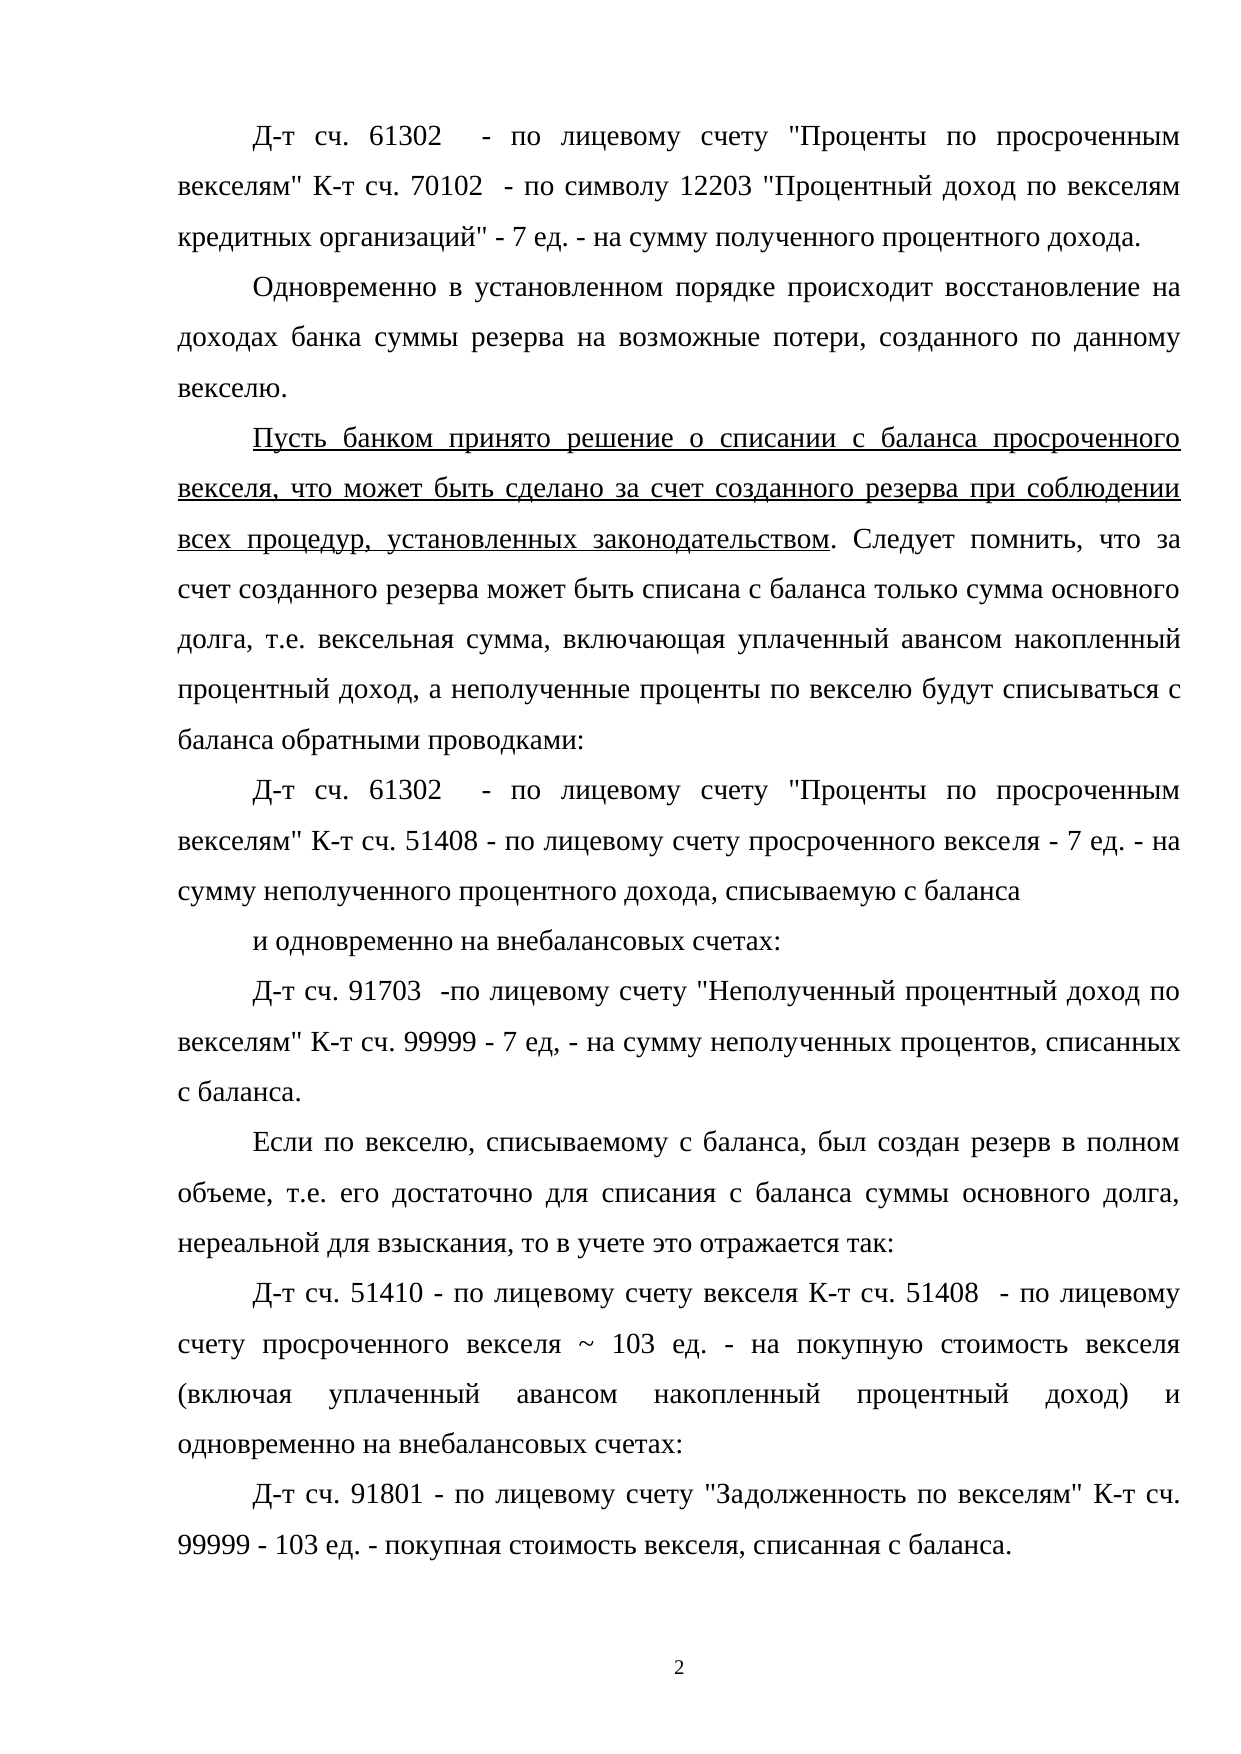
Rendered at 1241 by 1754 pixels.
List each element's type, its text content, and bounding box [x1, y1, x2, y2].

text Если по векселю, списываемому с баланса, был создан резерв в полном объеме, т.е. его достаточно для списания с баланса суммы основного долга, нереальной для взыскания, то в учете это отражается так: [177, 1124, 1181, 1259]
text Д-т сч. 91703 -по лицевому счету "Неполученный процентный доход по векселям" К-т сч. 99999 - 7 ед, - на сумму неполученных процентов, списанных с баланса. [177, 973, 1181, 1108]
text и одновременно на внебалансовых счетах: [177, 923, 1181, 957]
text Д-т сч. 61302 - по лицевому счету "Проценты по просроченным векселям" К-т сч. 51408 - по лицевому счету просроченного векселя - 7 ед. - на сумму неполученного процентного дохода, списываемую с баланса [177, 772, 1181, 906]
text Пусть банком принято решение о списании с баланса просроченного векселя, что может быть сделано за счет созданного резерва при соблюдении всех процедур, установленных законодательством. Следует помнить, что за счет созданного резерва может быть списана с баланса только сумма основного долга, т.е. вексельная сумма, включающая уплаченный авансом накопленный процентный доход, а неполученные проценты по векселю будут списываться с баланса обратными проводками: [177, 420, 1181, 499]
text Д-т сч. 91801 - по лицевому счету "Задолженность по векселям" К-т сч. 99999 - 103 ед. - покупная стоимость векселя, списанная с баланса. [177, 1477, 1181, 1561]
text Д-т сч. 51410 - по лицевому счету векселя К-т сч. 51408 - по лицевому счету просроченного векселя ~ 103 ед. - на покупную стоимость векселя (включая уплаченный авансом накопленный процентный доход) и одновременно на внебалансовых счетах: [177, 1275, 1181, 1460]
text Одновременно в установленном порядке происходит восстановление на доходах банка суммы резерва на возможные потери, созданного по данному векселю. [177, 269, 1181, 403]
text Пусть банком принято решение о списании с баланса просроченного векселя, что может быть сделано за счет созданного резерва при соблюдении всех процедур, установленных законодательством. Следует помнить, что за счет созданного резерва может быть списана с баланса только сумма основного долга, т.е. вексельная сумма, включающая уплаченный авансом накопленный процентный доход, а неполученные проценты по векселю будут списываться с баланса обратными проводками: [177, 500, 1181, 756]
text Д-т сч. 61302 - по лицевому счету "Проценты по просроченным векселям" К-т сч. 70102 - по символу 12203 "Процентный доход по векселям кредитных организаций" - 7 ед. - на сумму полученного процентного дохода. [177, 118, 1181, 252]
